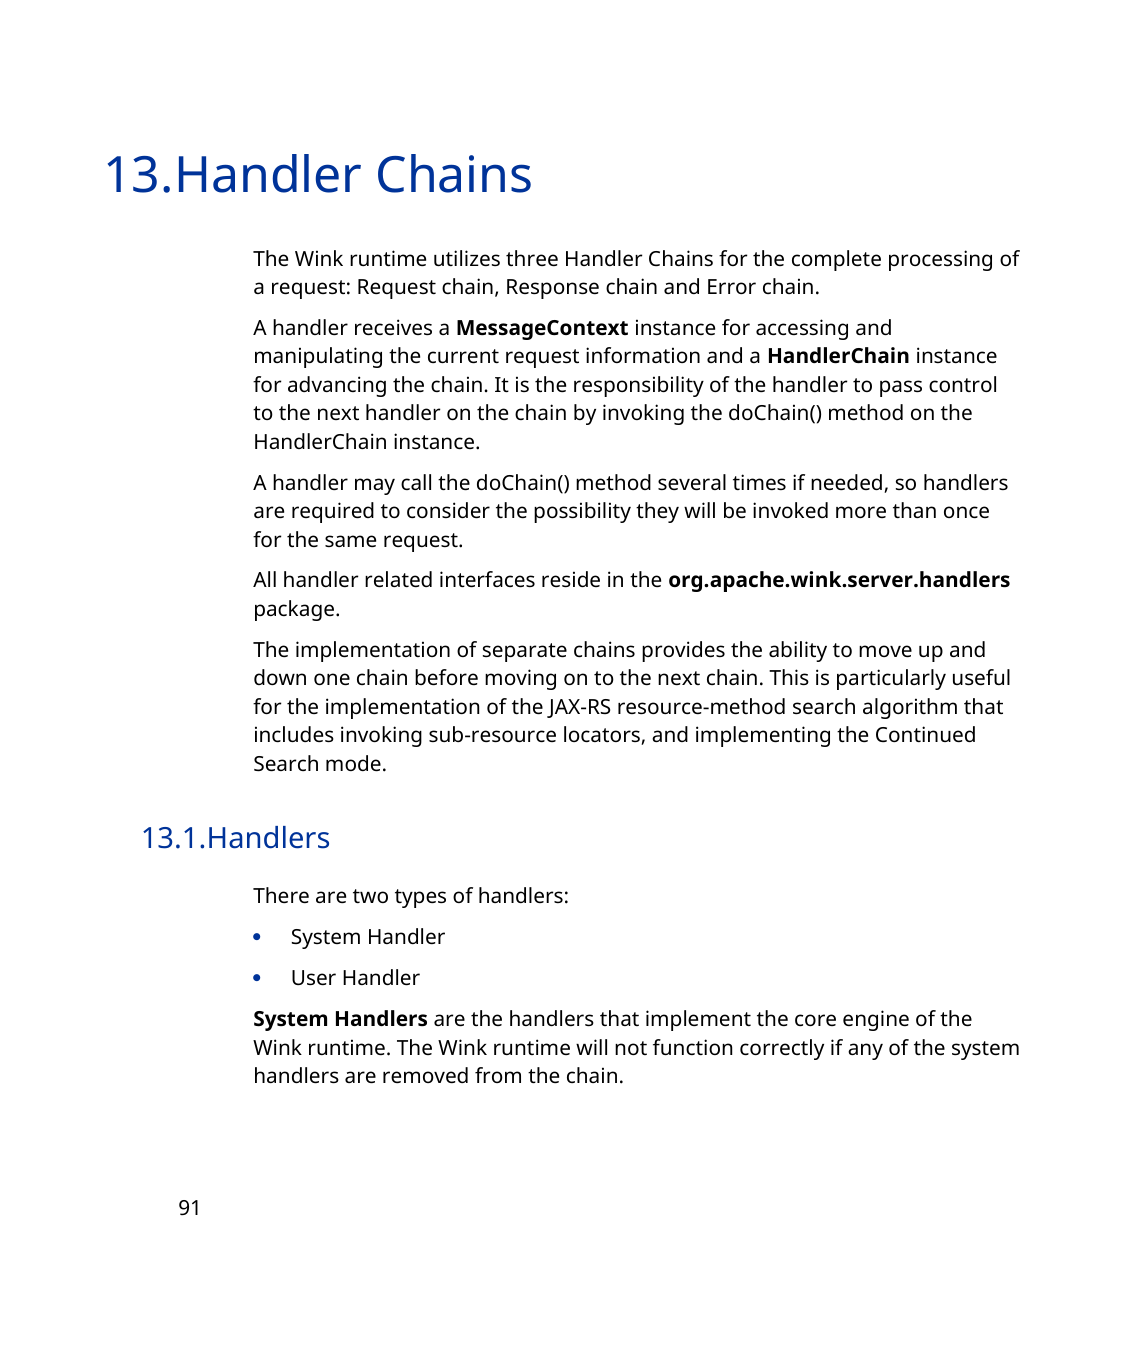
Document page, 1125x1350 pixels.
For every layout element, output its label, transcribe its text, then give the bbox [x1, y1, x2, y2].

text A handler may call the doChain() method several times if needed, so handlers are required to consider the possibility they will be invoked more than once for the same request. [253, 468, 1022, 553]
text System Handlers are the handlers that implement the core engine of the Wink runtime. The Wink runtime will not function correctly if any of the system handlers are removed from the chain. [253, 1004, 1022, 1089]
text Handlers [141, 819, 1022, 856]
text User Handler [253, 963, 1022, 992]
text All handler related interfaces reside in the org.apache.wink.server.handlers package. [253, 566, 1022, 622]
text The implementation of separate chains provides the ability to move up and down one chain before moving on to the next chain. This is particularly useful for the implementation of the JAX-RS resource-method search algorithm that includes invoking sub-resource locators, and implementing the Continued Search mode. [253, 635, 1022, 777]
text There are two types of handlers: [253, 881, 1022, 910]
text Handler Chains [103, 154, 1022, 202]
text System Handler [253, 922, 1022, 951]
text A handler receives a MessageContext instance for accessing and manipulating the current request information and a HandlerChain instance for advancing the chain. It is the responsibility of the handler to pass control to the next handler on the chain by invoking the doChain() method on the HandlerChain instance. [253, 313, 1022, 455]
text The Wink runtime utilizes three Handler Chains for the complete processing of a request: Request chain, Response chain and Error chain. [253, 244, 1022, 301]
